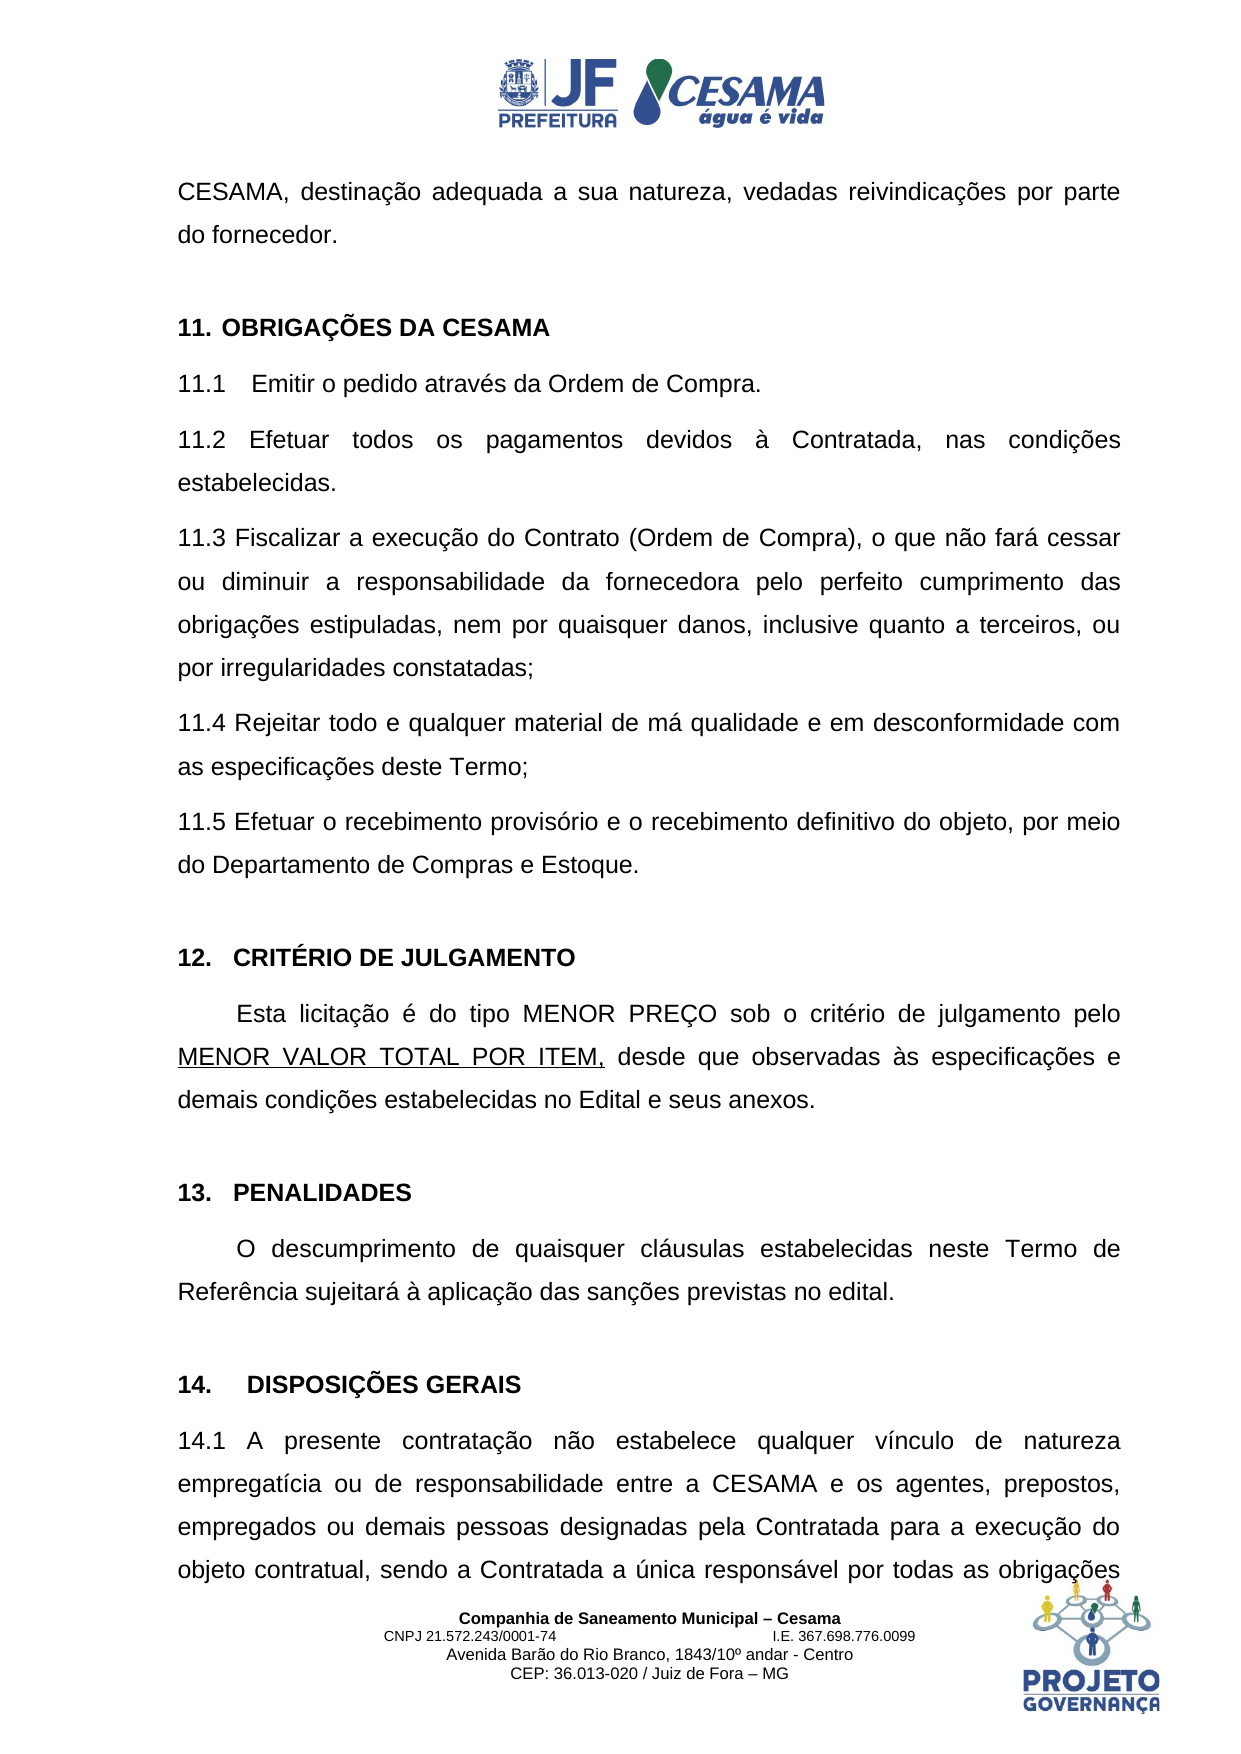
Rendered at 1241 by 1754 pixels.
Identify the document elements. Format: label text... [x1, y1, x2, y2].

text 13. PENALIDADES [177, 1178, 1122, 1207]
text 14. DISPOSIÇÕES GERAIS [177, 1370, 1122, 1399]
text 12. CRITÉRIO DE JULGAMENTO [177, 943, 1122, 972]
text 11.3 Fiscalizar a execução do Contrato (Ordem de Compra), o que não fará cessar ou diminuir a responsabilidade da fornecedora pelo perfeito cumprimento das obrigações estipuladas, nem por quaisquer danos, inclusive quanto a terceiros, ou por irregularidades constatadas; [177, 523, 1122, 682]
text 11.4 Rejeitar todo e qualquer material de má qualidade e em desconformidade com as especificações deste Termo; [177, 708, 1122, 780]
text Esta licitação é do tipo MENOR PREÇO sob o critério de julgamento pelo MENOR VALOR TOTAL POR ITEM, desde que observadas às especificações e demais condições estabelecidas no Edital e seus anexos. [177, 999, 1122, 1114]
picture [497, 59, 825, 128]
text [177, 1426, 1122, 1584]
text 11.5 Efetuar o recebimento provisório e o recebimento definitivo do objeto, por meio do Departamento de Compras e Estoque. [177, 807, 1122, 879]
picture [1023, 1579, 1160, 1714]
text O descumprimento de quaisquer cláusulas estabelecidas neste Termo de Referência sujeitará à aplicação das sanções previstas no edital. [177, 1234, 1122, 1306]
list Emitir o pedido através da Ordem de Compra. [177, 369, 1122, 398]
text 11.2 Efetuar todos os pagamentos devidos à Contratada, nas condições estabelecidas. [177, 425, 1122, 497]
list OBRIGAÇÕES DA CESAMA [177, 313, 1122, 342]
